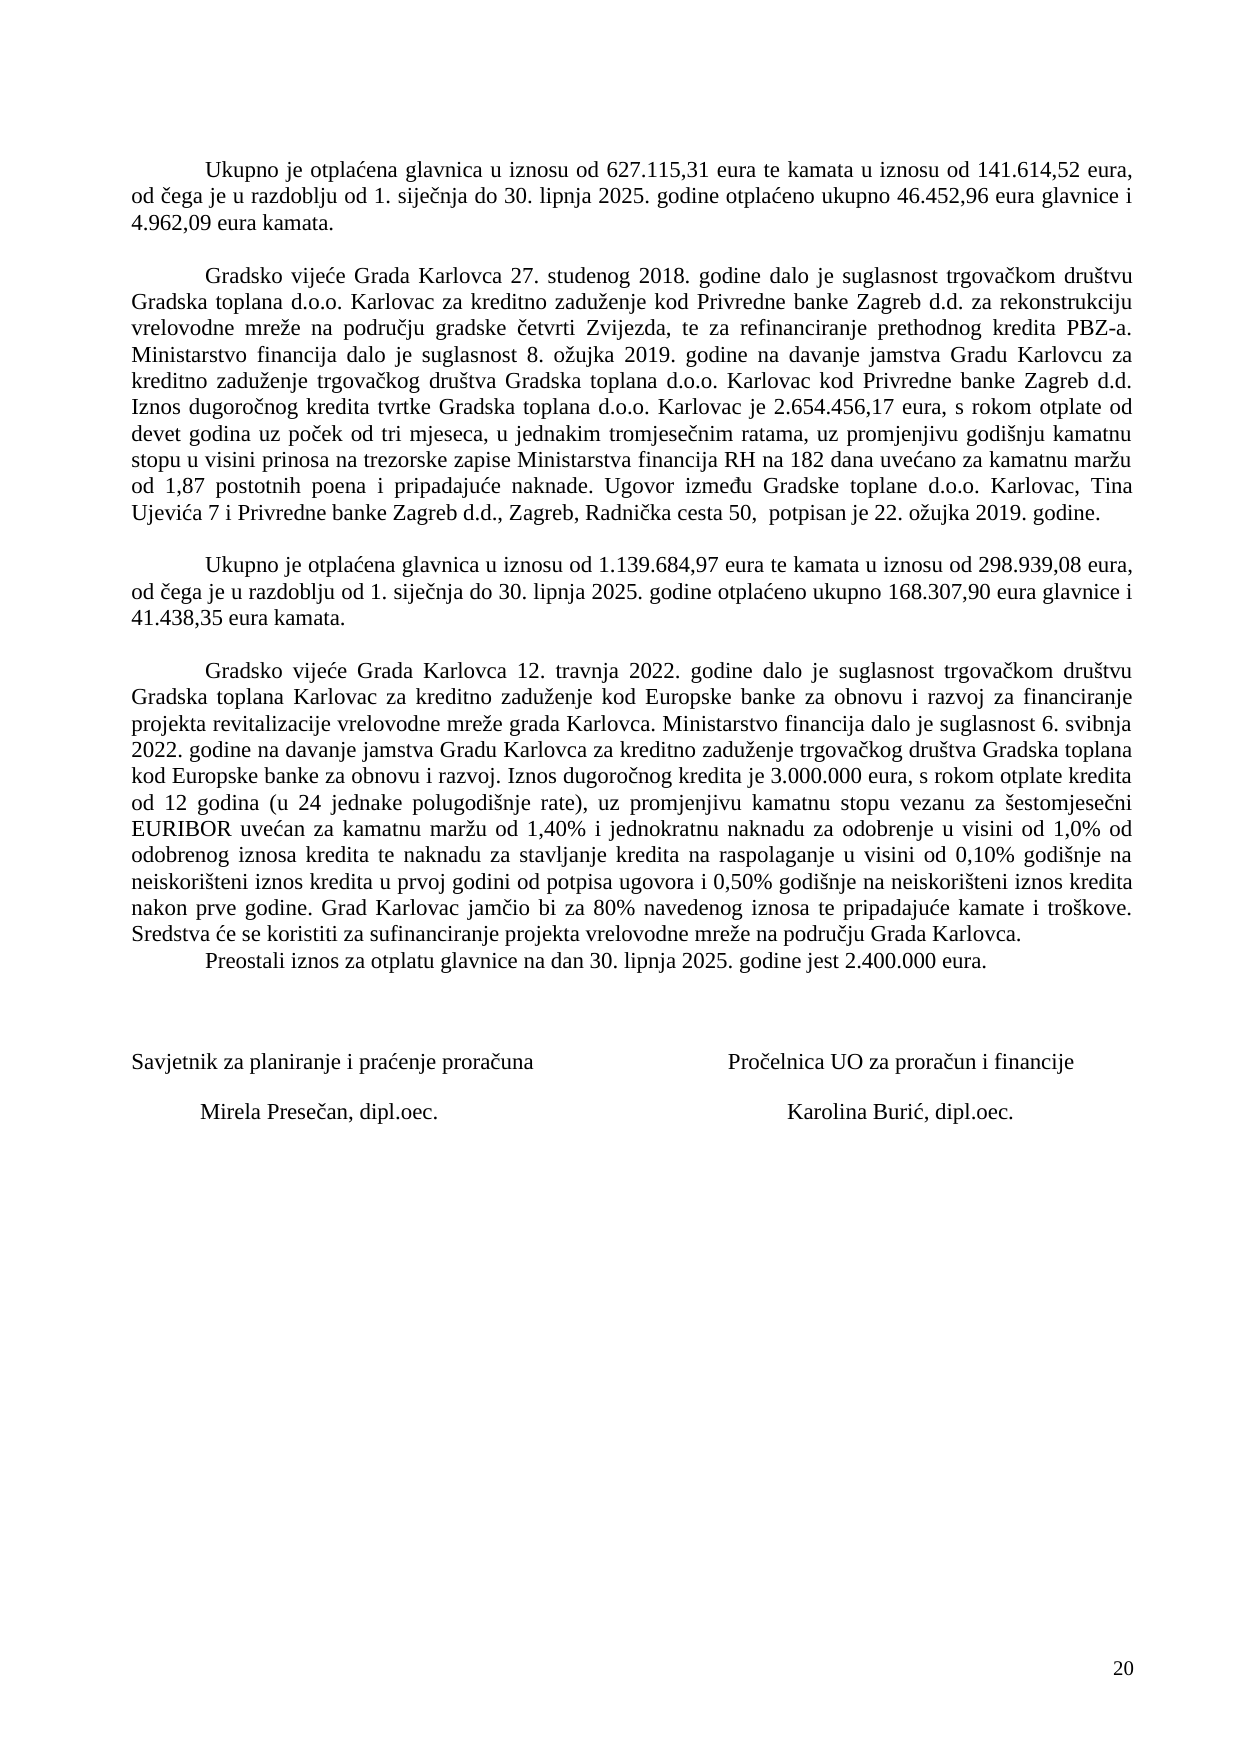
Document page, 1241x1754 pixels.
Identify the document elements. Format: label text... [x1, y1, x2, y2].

text Gradsko vijeće Grada Karlovca 27. studenog 2018. godine dalo je suglasnost trgovačkom društvu Gradska toplana d.o.o. Karlovac za kreditno zaduženje kod Privredne banke Zagreb d.d. za rekonstrukciju vrelovodne mreže na području gradske četvrti Zvijezda, te za refinanciranje prethodnog kredita PBZ-a. Ministarstvo financija dalo je suglasnost 8. ožujka 2019. godine na davanje jamstva Gradu Karlovcu za kreditno zaduženje trgovačkog društva Gradska toplana d.o.o. Karlovac kod Privredne banke Zagreb d.d. Iznos dugoročnog kredita tvrtke Gradska toplana d.o.o. Karlovac je 2.654.456,17 eura, s rokom otplate od devet godina uz poček od tri mjeseca, u jednakim tromjesečnim ratama, uz promjenjivu godišnju kamatnu stopu u visini prinosa na trezorske zapise Ministarstva financija RH na 182 dana uvećano za kamatnu maržu od 1,87 postotnih poena i pripadajuće naknade. Ugovor između Gradske toplane d.o.o. Karlovac, Tina Ujevića 7 i Privredne banke Zagreb d.d., Zagreb, Radnička cesta 50, potpisan je 22. ožujka 2019. godine. [131, 262, 1134, 525]
text Savjetnik za planiranje i praćenje proračuna Pročelnica UO za proračun i financije [131, 1048, 1134, 1074]
text Gradsko vijeće Grada Karlovca 12. travnja 2022. godine dalo je suglasnost trgovačkom društvu Gradska toplana Karlovac za kreditno zaduženje kod Europske banke za obnovu i razvoj za financiranje projekta revitalizacije vrelovodne mreže grada Karlovca. Ministarstvo financija dalo je suglasnost 6. svibnja 2022. godine na davanje jamstva Gradu Karlovca za kreditno zaduženje trgovačkog društva Gradska toplana kod Europske banke za obnovu i razvoj. Iznos dugoročnog kredita je 3.000.000 eura, s rokom otplate kredita od 12 godina (u 24 jednake polugodišnje rate), uz promjenjivu kamatnu stopu vezanu za šestomjesečni EURIBOR uvećan za kamatnu maržu od 1,40% i jednokratnu naknadu za odobrenje u visini od 1,0% od odobrenog iznosa kredita te naknadu za stavljanje kredita na raspolaganje u visini od 0,10% godišnje na neiskorišteni iznos kredita u prvoj godini od potpisa ugovora i 0,50% godišnje na neiskorišteni iznos kredita nakon prve godine. Grad Karlovac jamčio bi za 80% navedenog iznosa te pripadajuće kamate i troškove. Sredstva će se koristiti za sufinanciranje projekta vrelovodne mreže na području Grada Karlovca. [131, 657, 1134, 947]
text Ukupno je otplaćena glavnica u iznosu od 627.115,31 eura te kamata u iznosu od 141.614,52 eura, od čega je u razdoblju od 1. siječnja do 30. lipnja 2025. godine otplaćeno ukupno 46.452,96 eura glavnice i 4.962,09 eura kamata. [131, 156, 1134, 235]
text Ukupno je otplaćena glavnica u iznosu od 1.139.684,97 eura te kamata u iznosu od 298.939,08 eura, od čega je u razdoblju od 1. siječnja do 30. lipnja 2025. godine otplaćeno ukupno 168.307,90 eura glavnice i 41.438,35 eura kamata. [131, 552, 1134, 631]
text Preostali iznos za otplatu glavnice na dan 30. lipnja 2025. godine jest 2.400.000 eura. [131, 947, 1134, 973]
text Mirela Presečan, dipl.oec. Karolina Burić, dipl.oec. [131, 1098, 1134, 1124]
